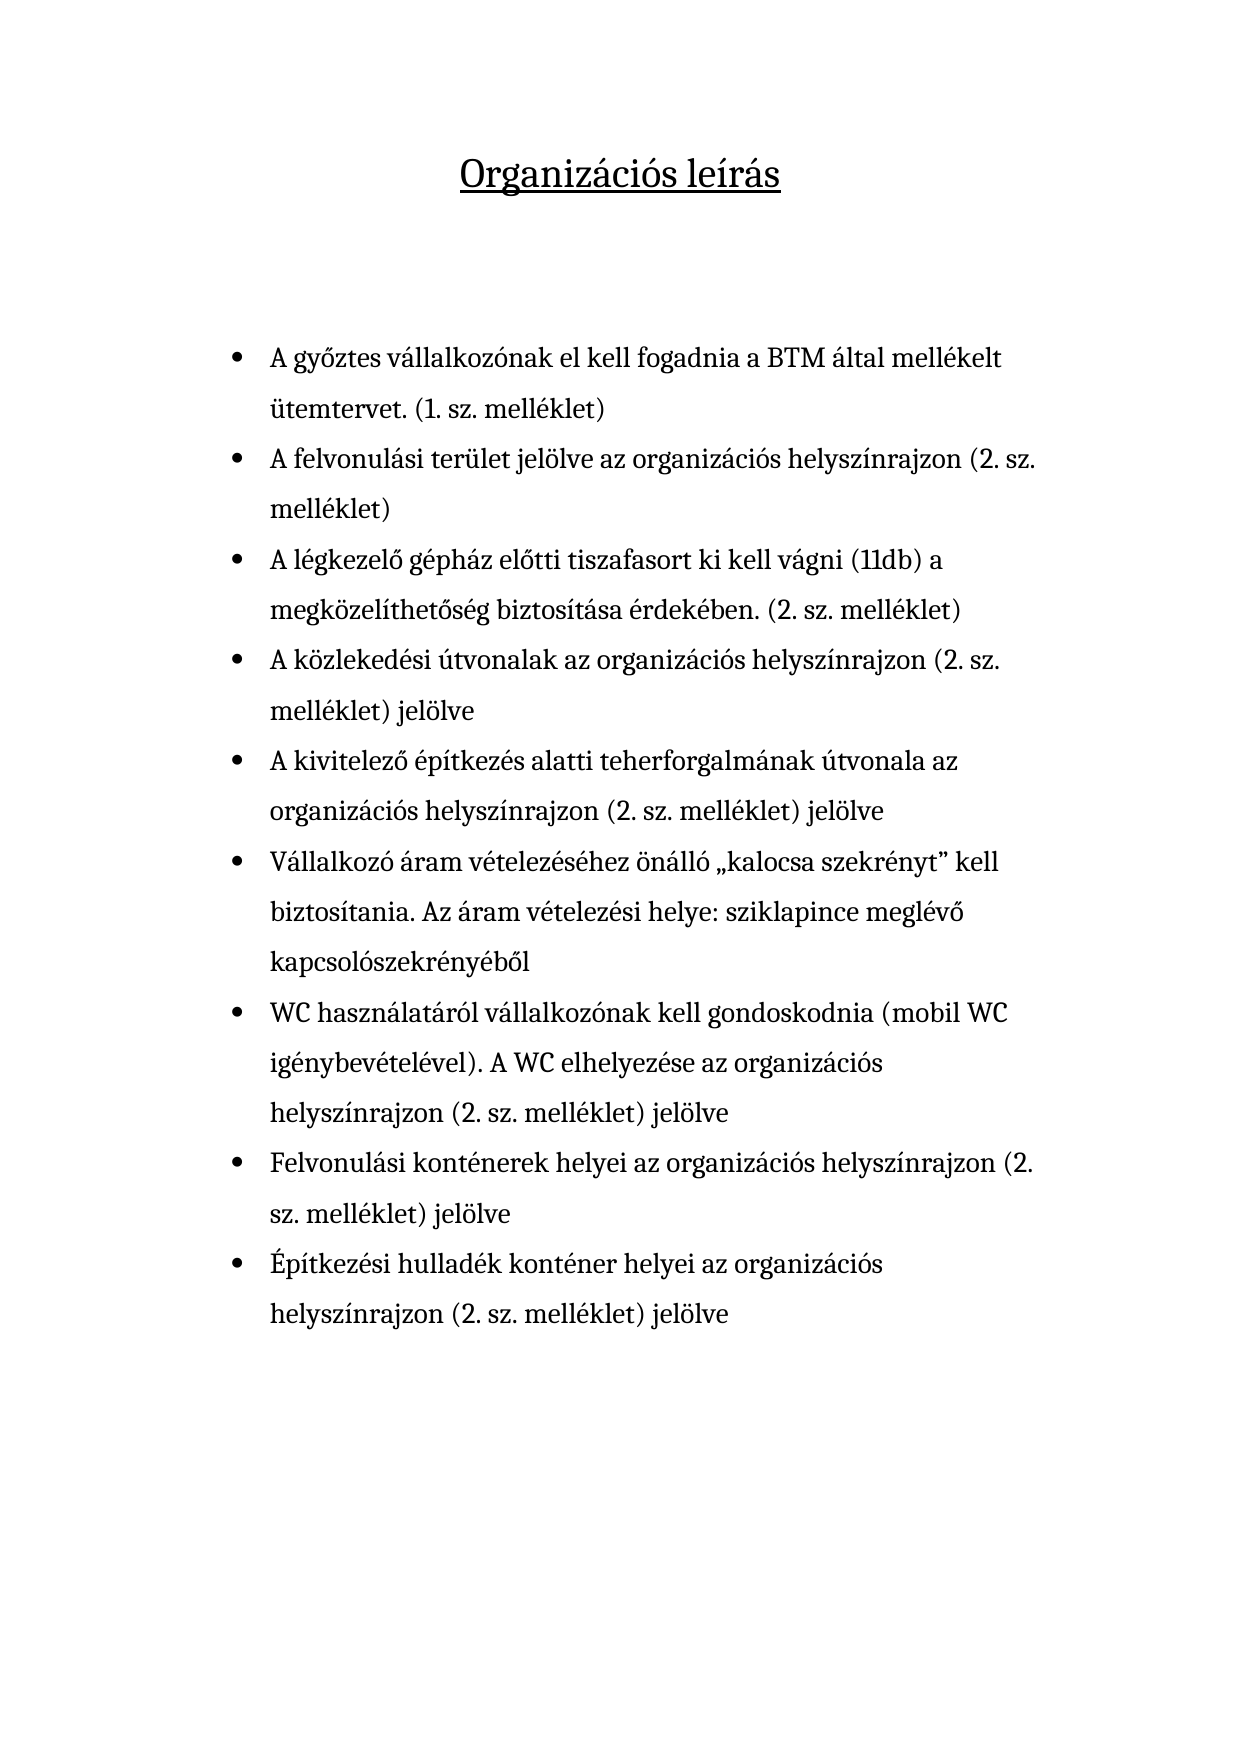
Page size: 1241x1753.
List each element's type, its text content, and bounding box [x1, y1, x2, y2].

list Felvonulási konténerek helyei az organizációs helyszínrajzon (2. sz. melléklet) jelölve [232, 1147, 1053, 1231]
list WC használatáról vállalkozónak kell gondoskodnia (mobil WC igénybevételével). A WC elhelyezése az organizációs helyszínrajzon (2. sz. melléklet) jelölve [232, 996, 1053, 1130]
list A felvonulási terület jelölve az organizációs helyszínrajzon (2. sz. melléklet) [232, 442, 1053, 526]
list Vállalkozó áram vételezéséhez önálló „kalocsa szekrényt” kell biztosítania. Az áram vételezési helye: sziklapince meglévő kapcsolószekrényéből [232, 845, 1053, 979]
list A légkezelő gépház előtti tiszafasort ki kell vágni (11db) a megközelíthetőség biztosítása érdekében. (2. sz. melléklet) [232, 543, 1053, 627]
list Építkezési hulladék konténer helyei az organizációs helyszínrajzon (2. sz. melléklet) jelölve [232, 1247, 1053, 1331]
text Organizációs leírás [187, 150, 1053, 198]
list A közlekedési útvonalak az organizációs helyszínrajzon (2. sz. melléklet) jelölve [232, 643, 1053, 727]
list A kivitelező építkezés alatti teherforgalmának útvonala az organizációs helyszínrajzon (2. sz. melléklet) jelölve [232, 744, 1053, 828]
list A győztes vállalkozónak el kell fogadnia a BTM által mellékelt ütemtervet. (1. sz. melléklet) [232, 342, 1053, 426]
